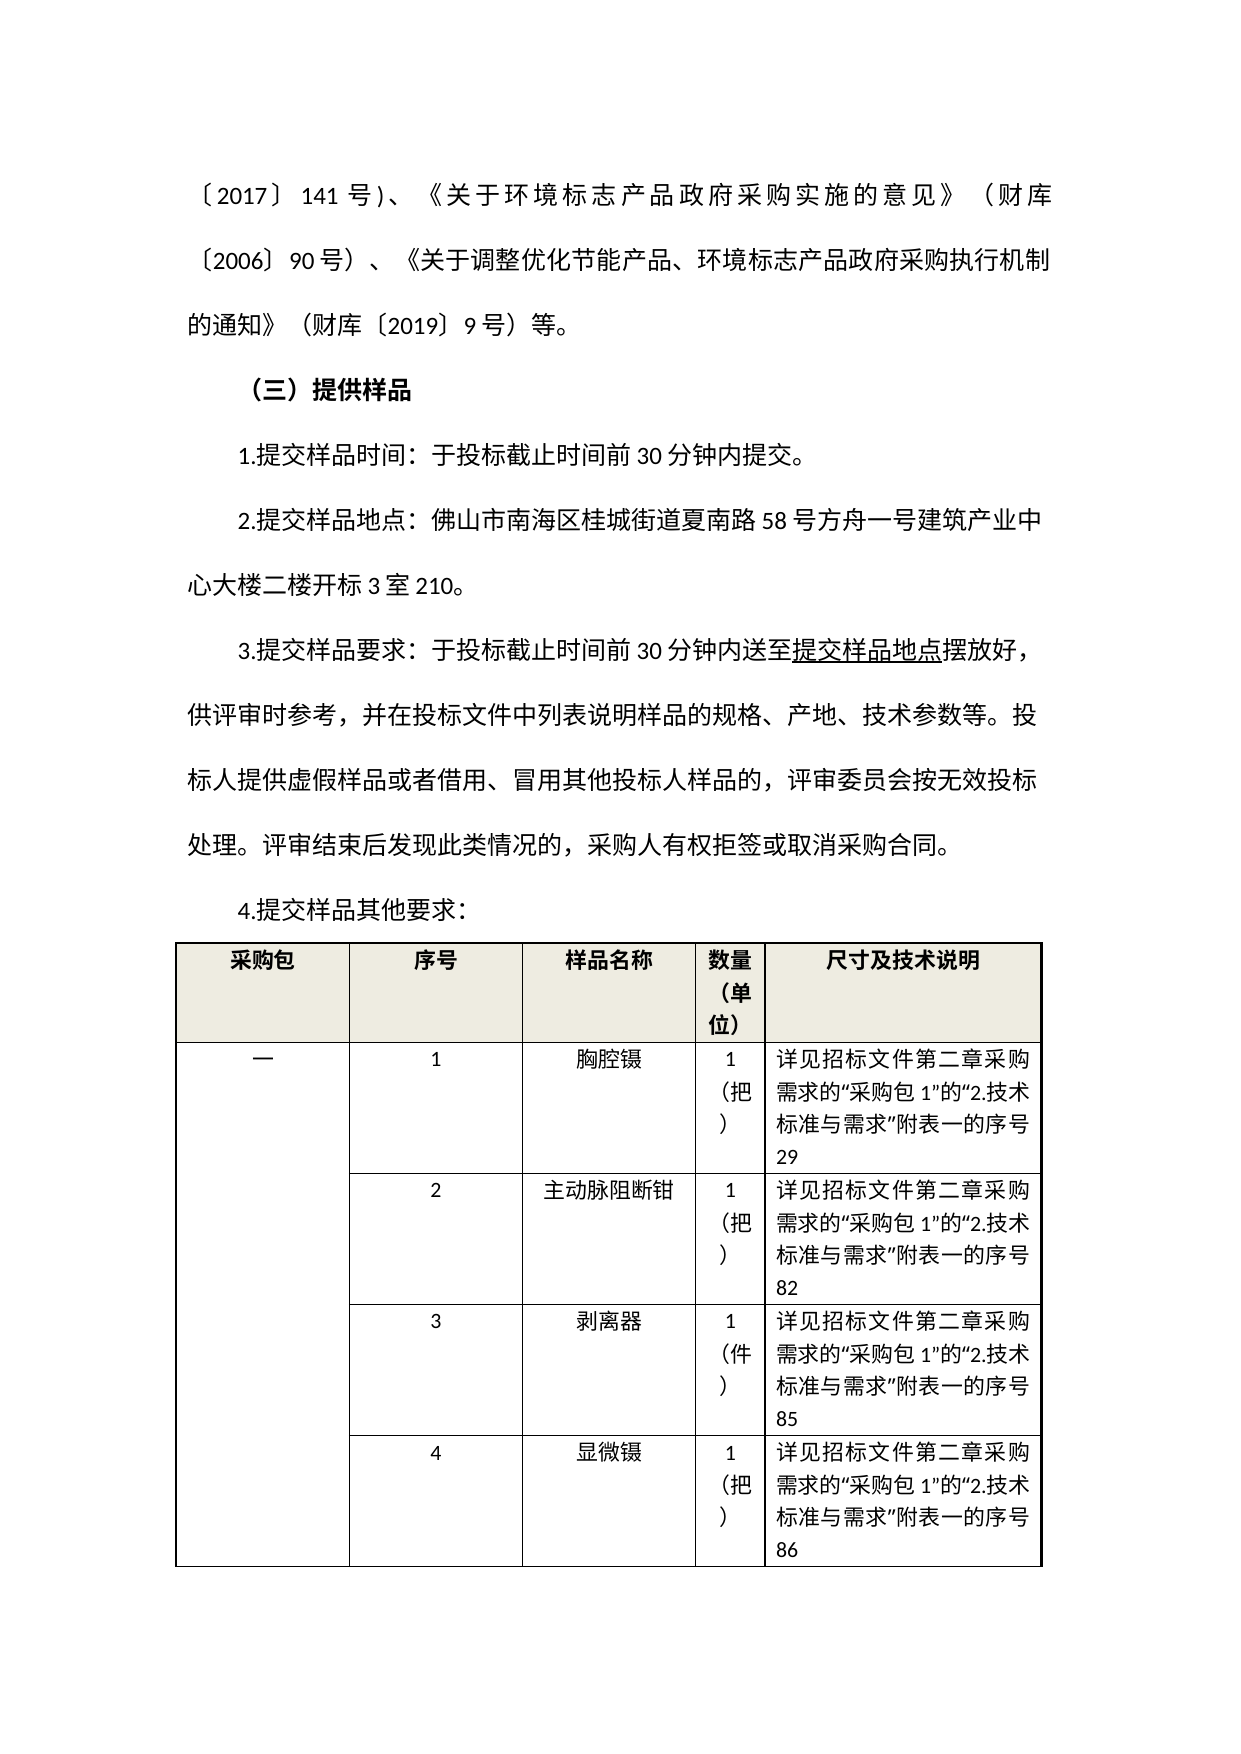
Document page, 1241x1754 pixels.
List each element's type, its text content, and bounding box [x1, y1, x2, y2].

table_header 数量 （单位） [696, 944, 764, 1042]
text 2.提交样品地点：佛山市南海区桂城街道夏南路58号方舟一号建筑产业中心大楼二楼开标3室210。 [187, 487, 1053, 617]
table_cell 1（把） [696, 1174, 764, 1304]
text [187, 162, 1053, 357]
table_cell 详见招标文件第二章采购需求的“采购包1”的“2.技术标准与需求”附表一的序号82 [766, 1174, 1040, 1304]
table_cell 1（件） [696, 1305, 764, 1435]
table_cell 显微镊 [523, 1436, 695, 1566]
table_cell 详见招标文件第二章采购需求的“采购包1”的“2.技术标准与需求”附表一的序号86 [766, 1436, 1040, 1566]
table_cell 1（把） [696, 1043, 764, 1173]
table_cell 1（把） [696, 1436, 764, 1566]
table_cell 4 [350, 1436, 522, 1566]
text 4.提交样品其他要求： [187, 877, 1053, 942]
text 1.提交样品时间：于投标截止时间前30分钟内提交。 [187, 422, 1053, 487]
table_cell 胸腔镊 [523, 1043, 695, 1173]
table_cell 一 [177, 1043, 349, 1566]
text 3.提交样品要求：于投标截止时间前30分钟内送至提交样品地点摆放好，供评审时参考，并在投标文件中列表说明样品的规格、产地、技术参数等。投标人提供虚假样品或者借用、冒用其他投标人样品的，评审委员会按无效投标处理。评审结束后发现此类情况的，采购人有权拒签或取消采购合同。 [187, 617, 1053, 877]
table_cell 3 [350, 1305, 522, 1435]
table_header 样品名称 [523, 944, 695, 1042]
table_cell 2 [350, 1174, 522, 1304]
table_header 序号 [350, 944, 522, 1042]
text （三）提供样品 [187, 357, 1053, 422]
table_header 尺寸及技术说明 [766, 944, 1040, 1042]
table_cell 剥离器 [523, 1305, 695, 1435]
table_cell 详见招标文件第二章采购需求的“采购包1”的“2.技术标准与需求”附表一的序号29 [766, 1043, 1040, 1173]
table_cell 主动脉阻断钳 [523, 1174, 695, 1304]
table_cell 1 [350, 1043, 522, 1173]
table_cell 详见招标文件第二章采购需求的“采购包1”的“2.技术标准与需求”附表一的序号85 [766, 1305, 1040, 1435]
table_header 采购包 [177, 944, 349, 1042]
